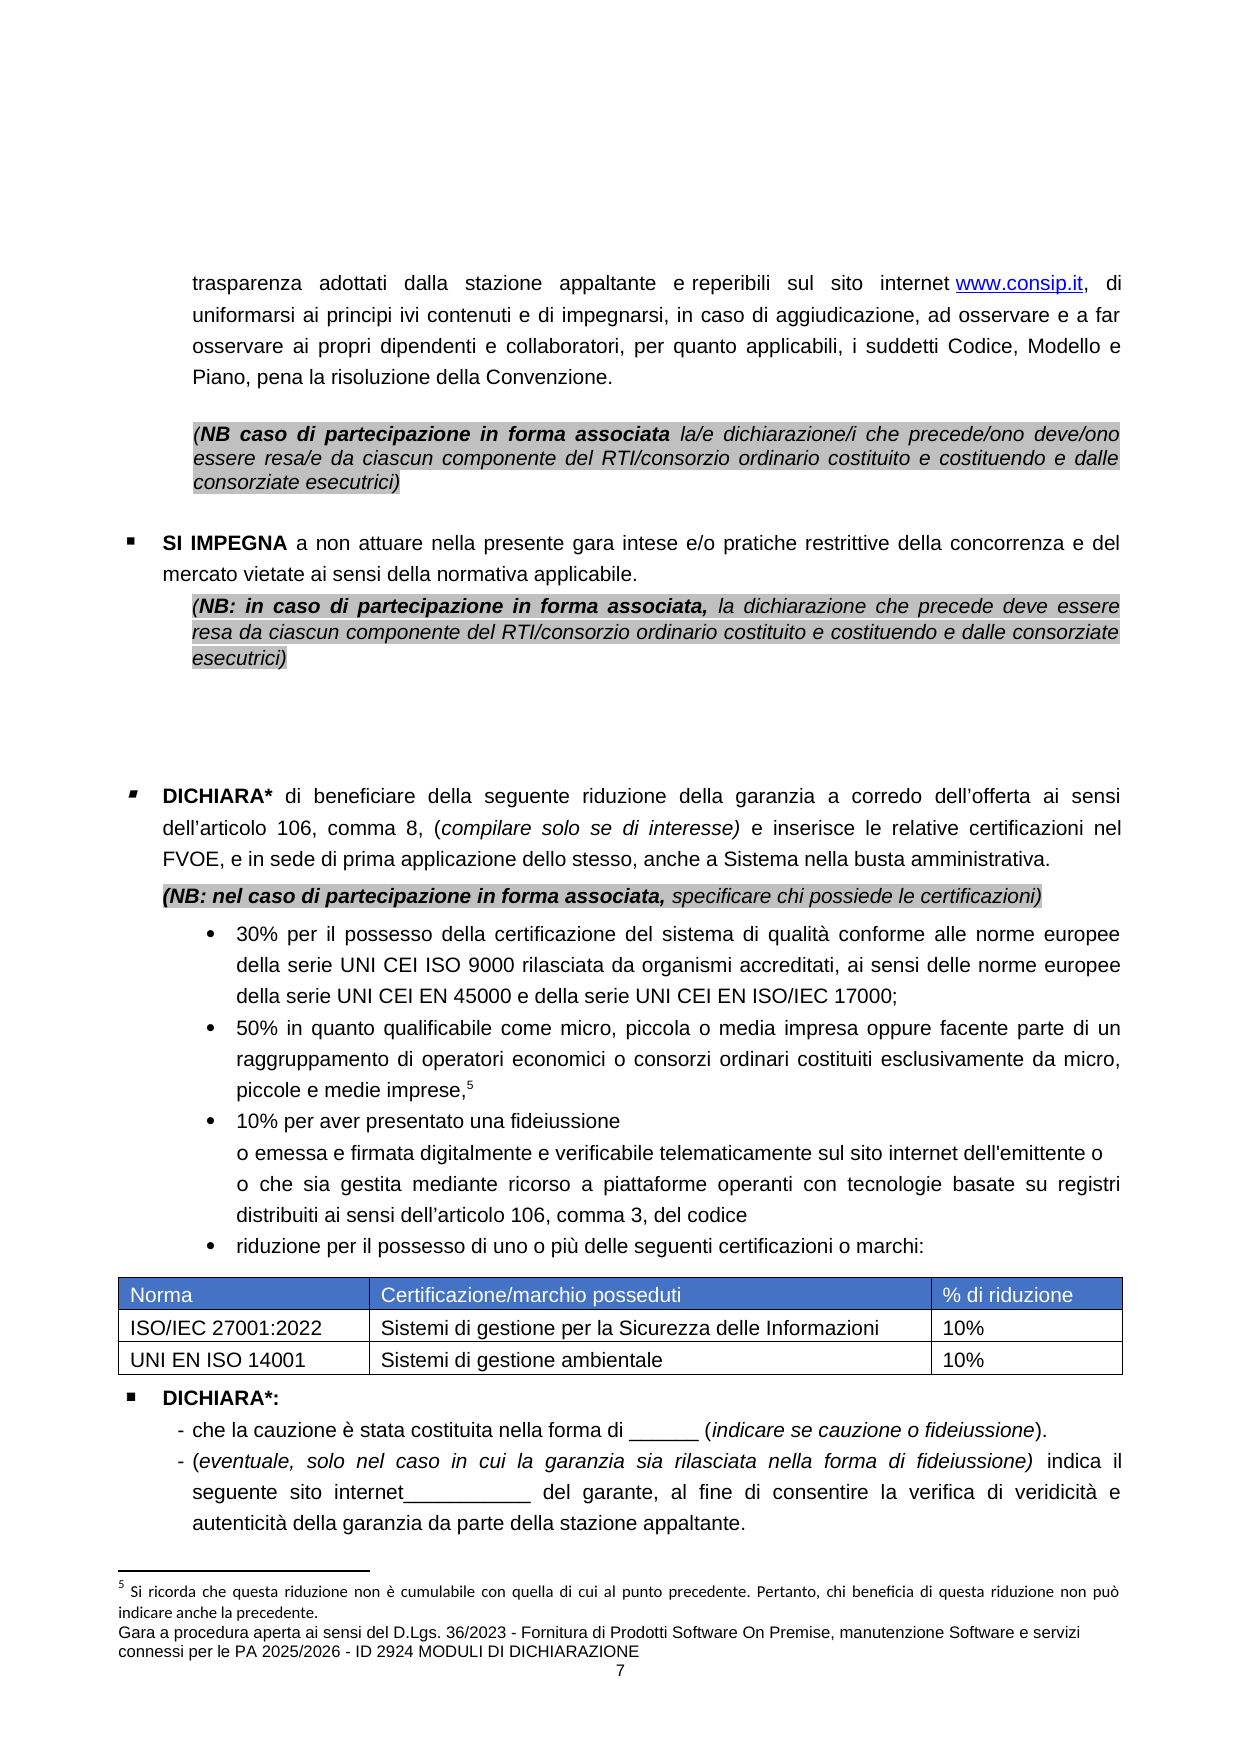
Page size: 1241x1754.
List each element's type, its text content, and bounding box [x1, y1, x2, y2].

list riduzione per il possesso di uno o più delle seguenti certificazioni o marchi: [207, 1229, 1122, 1260]
list 10% per aver presentato una fideiussione [207, 1104, 1122, 1135]
table_cell Sistemi di gestione per la Sicurezza delle Informazioni [370, 1310, 931, 1341]
text (NB: nel caso di partecipazione in forma associata, specificare chi possiede le certificazioni) [148, 879, 1122, 910]
list o emessa e firmata digitalmente e verificabile telematicamente sul sito internet dell'emittente o [236, 1135, 1122, 1166]
list SI IMPEGNA a non attuare nella presente gara intese e/o pratiche restrittive della concorrenza e del mercato vietate ai sensi della normativa applicabile. [125, 525, 1122, 588]
table_cell ISO/IEC 27001:2022 [119, 1310, 369, 1341]
table_cell 10% [932, 1342, 1122, 1373]
list 30% per il possesso della certificazione del sistema di qualità conforme alle norme europee della serie UNI CEI ISO 9000 rilasciata da organismi accreditati, ai sensi delle norme europee della serie UNI CEI EN 45000 e della serie UNI CEI EN ISO/IEC 17000; [207, 916, 1122, 1010]
table_header Certificazione/marchio posseduti [370, 1278, 931, 1309]
list DICHIARA*: [125, 1381, 1122, 1412]
text (NB: in caso di partecipazione in forma associata, la dichiarazione che precede deve essere resa da ciascun componente del RTI/consorzio ordinario costituito e costituendo e dalle consorziate esecutrici) [192, 594, 1122, 669]
table_cell UNI EN ISO 14001 [119, 1342, 369, 1373]
list DICHIARA* di beneficiare della seguente riduzione della garanzia a corredo dell’offerta ai sensi dell’articolo 106, comma 8, (compilare solo se di interesse) e inserisce le relative certificazioni nel FVOE, e in sede di prima applicazione dello stesso, anche a Sistema nella busta amministrativa. [125, 779, 1122, 872]
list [162, 266, 1122, 391]
table_header Norma [119, 1278, 369, 1309]
table_header % di riduzione [932, 1278, 1122, 1309]
table_cell 10% [932, 1310, 1122, 1341]
list che la cauzione è stata costituita nella forma di ______ (indicare se cauzione o fideiussione). [177, 1412, 1122, 1443]
list (NB caso di partecipazione in forma associata la/e dichiarazione/i che precede/ono deve/ono essere resa/e da ciascun componente del RTI/consorzio ordinario costituito e costituendo e dalle consorziate esecutrici) [400, 422, 1122, 494]
list (eventuale, solo nel caso in cui la garanzia sia rilasciata nella forma di fideiussione) indica il seguente sito internet___________ del garante, al fine di consentire la verifica di veridicità e autenticità della garanzia da parte della stazione appaltante. [177, 1443, 1122, 1537]
table_cell Sistemi di gestione ambientale [370, 1342, 931, 1373]
list o che sia gestita mediante ricorso a piattaforme operanti con tecnologie basate su registri distribuiti ai sensi dell’articolo 106, comma 3, del codice [236, 1166, 1122, 1229]
list 50% in quanto qualificabile come micro, piccola o media impresa oppure facente parte di un raggruppamento di operatori economici o consorzi ordinari costituiti esclusivamente da micro, piccole e medie imprese, [207, 1010, 1122, 1104]
